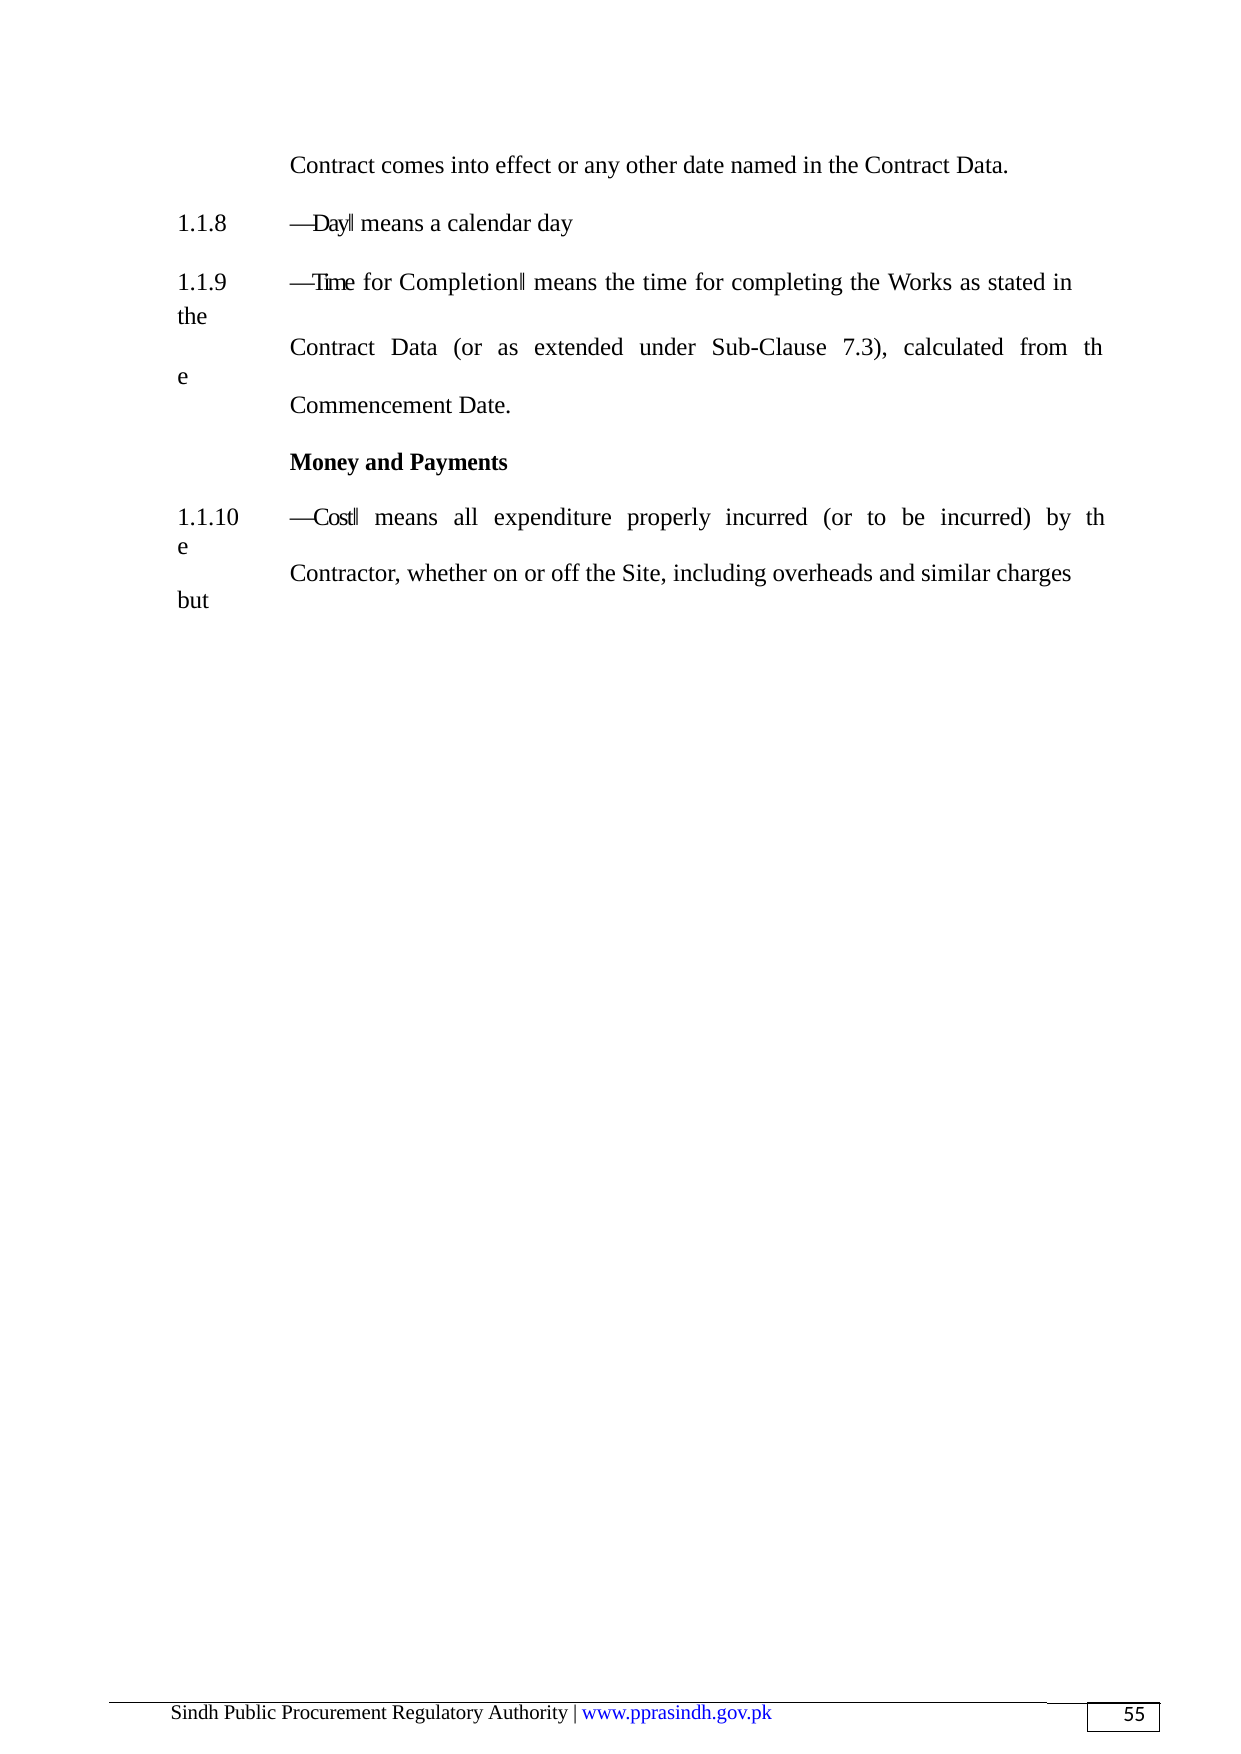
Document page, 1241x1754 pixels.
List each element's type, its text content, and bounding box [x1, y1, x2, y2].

text Contract Data (or as extended under Sub-Clause 7.3), calculated from the [177, 331, 1107, 390]
text 1.1.8 ―Day‖ means a calendar day [177, 204, 1107, 238]
text Contractor, whether on or off the Site, including overheads and similar charges but [177, 560, 1107, 614]
text Contract comes into effect or any other date named in the Contract Data. [177, 150, 1107, 179]
text Money and Payments [177, 445, 1107, 477]
text 1.1.10 ―Cost‖ means all expenditure properly incurred (or to be incurred) by the [177, 502, 1107, 560]
text 1.1.9 ―Time for Completion‖ means the time for completing the Works as stated in the [177, 263, 1107, 331]
text Commencement Date. [177, 390, 1107, 420]
